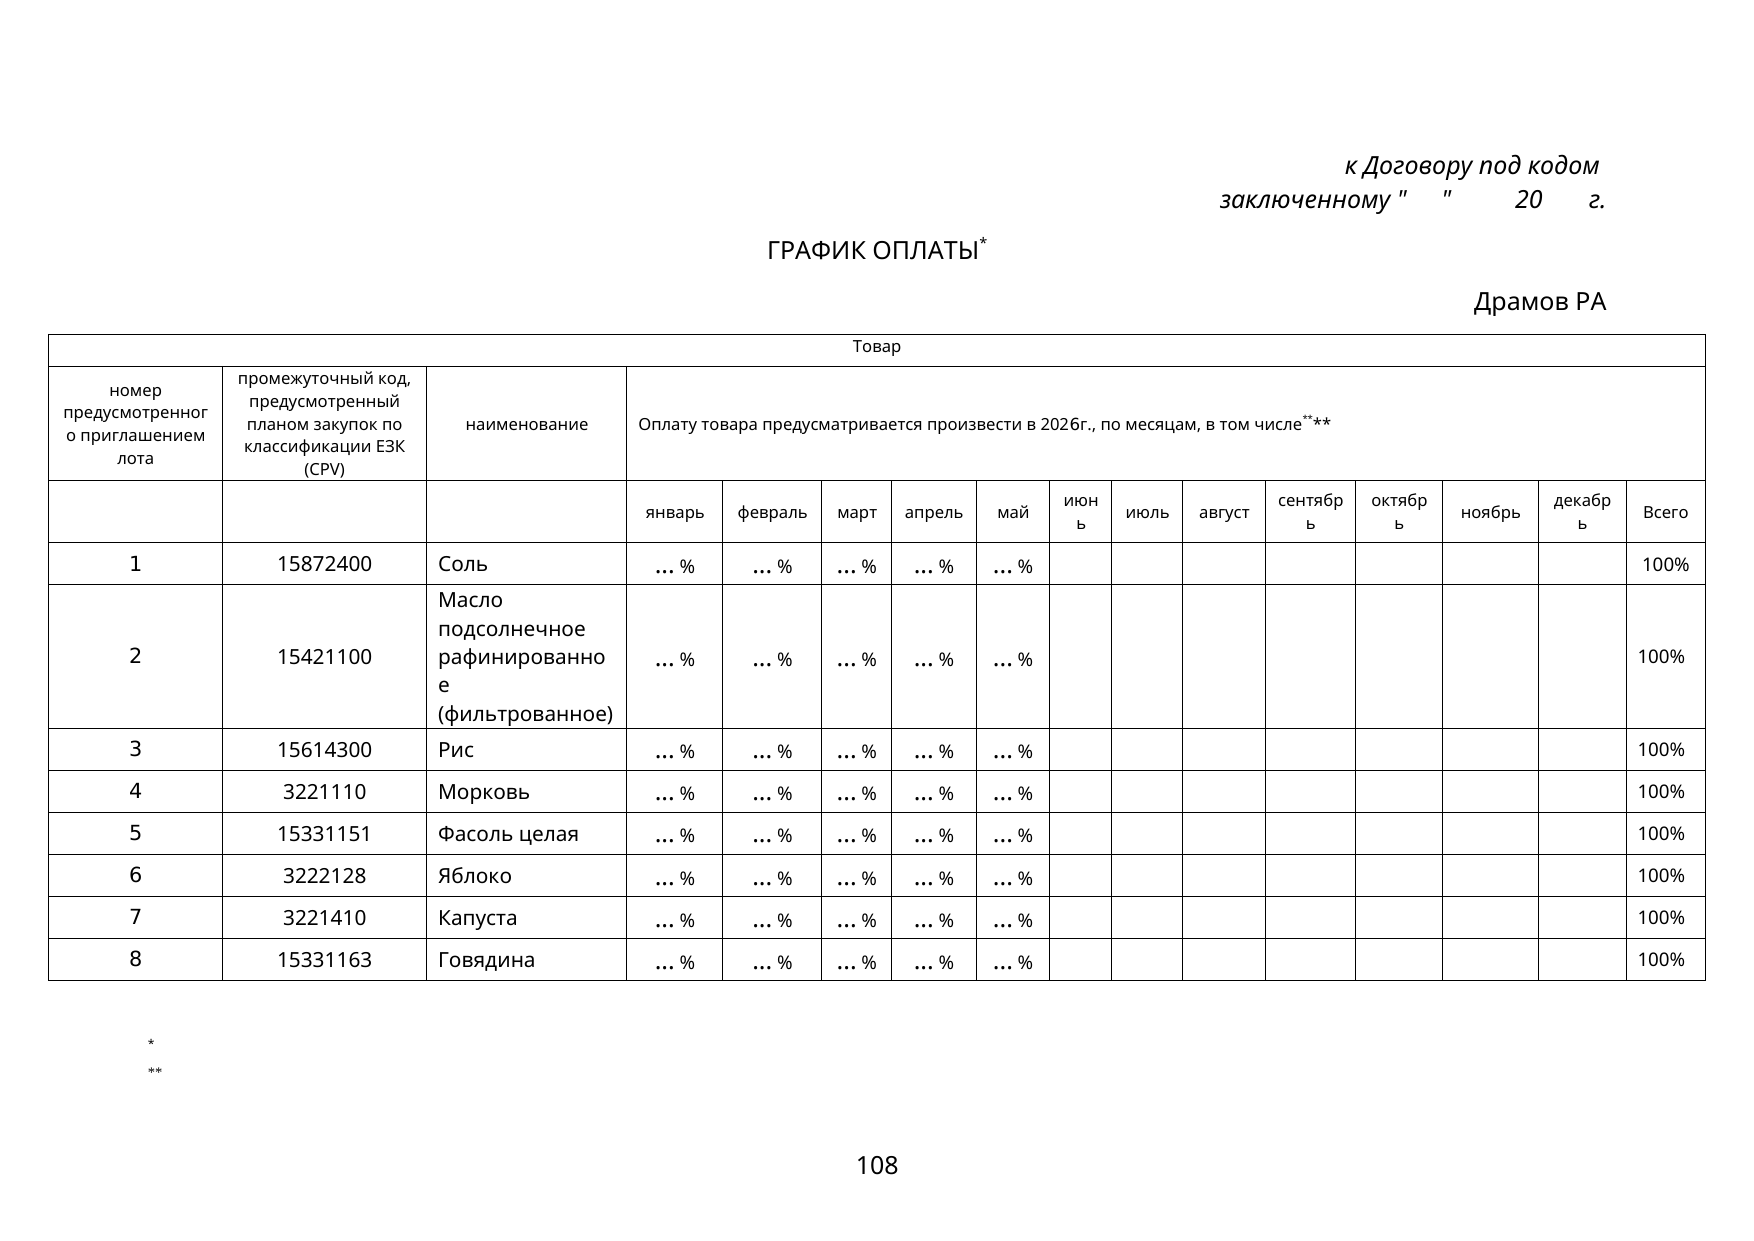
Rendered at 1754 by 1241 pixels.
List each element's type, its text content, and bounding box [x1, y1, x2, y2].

table_cell ... % [892, 543, 976, 584]
table_cell [1112, 543, 1182, 584]
table_cell июль [1112, 481, 1182, 542]
table_cell ... % [723, 939, 821, 980]
table_cell Говядина [427, 939, 626, 980]
table_cell [1443, 585, 1538, 727]
table_cell ... % [723, 771, 821, 812]
table_cell ... % [977, 813, 1049, 854]
table_cell август [1183, 481, 1265, 542]
table_cell [1356, 543, 1442, 584]
table_cell ... % [822, 813, 891, 854]
table_cell ... % [627, 543, 722, 584]
table_cell ... % [822, 771, 891, 812]
table_cell июнь [1050, 481, 1111, 542]
table_cell ... % [822, 855, 891, 896]
table_cell [1050, 771, 1111, 812]
table_cell 100% [1627, 729, 1705, 769]
table_cell [1050, 939, 1111, 980]
table_cell наименование [427, 367, 626, 480]
table_cell март [822, 481, 891, 542]
table_cell [1050, 813, 1111, 854]
table_cell Морковь [427, 771, 626, 812]
table_cell [1443, 855, 1538, 896]
table_cell 15614300 [223, 729, 426, 769]
table_cell ... % [627, 729, 722, 769]
table_cell ... % [723, 543, 821, 584]
table_cell ... % [892, 939, 976, 980]
table_header Товар [49, 335, 1705, 366]
table_cell ... % [627, 813, 722, 854]
table_cell Яблоко [427, 855, 626, 896]
table_cell [1356, 939, 1442, 980]
table_cell 100% [1627, 855, 1705, 896]
table_cell ... % [822, 585, 891, 727]
table_cell ... % [627, 939, 722, 980]
table_cell май [977, 481, 1049, 542]
table_cell ... % [723, 729, 821, 769]
table_cell январь [627, 481, 722, 542]
table_cell 7 [49, 897, 222, 938]
table_cell [1183, 729, 1265, 769]
table_cell [1183, 939, 1265, 980]
table_cell ... % [723, 813, 821, 854]
table_cell Оплату товара предусматривается произвести в 2026г., по месяцам, в том числе** [627, 367, 1705, 480]
table_cell [1050, 729, 1111, 769]
table_cell 5 [49, 813, 222, 854]
table_cell [1356, 813, 1442, 854]
table_cell [1539, 855, 1626, 896]
table_cell ... % [822, 543, 891, 584]
table_cell ... % [627, 855, 722, 896]
table_cell [1266, 543, 1355, 584]
table_cell [1050, 897, 1111, 938]
table_cell 100% [1627, 543, 1705, 584]
table_cell [1539, 585, 1626, 727]
table_cell 100% [1627, 585, 1705, 727]
table_cell 15331151 [223, 813, 426, 854]
table_cell [1266, 585, 1355, 727]
table_cell 100% [1627, 771, 1705, 812]
table_cell ... % [892, 813, 976, 854]
table_cell [1443, 771, 1538, 812]
table_cell [223, 481, 426, 542]
table_cell [1356, 855, 1442, 896]
table_cell [1539, 813, 1626, 854]
table_cell 15872400 [223, 543, 426, 584]
table_cell ... % [723, 855, 821, 896]
table_cell 6 [49, 855, 222, 896]
table_cell апрель [892, 481, 976, 542]
table_cell [1183, 585, 1265, 727]
table_cell [1443, 543, 1538, 584]
table_cell 4 [49, 771, 222, 812]
table_cell 8 [49, 939, 222, 980]
table_cell ... % [977, 939, 1049, 980]
table_cell [1112, 813, 1182, 854]
table_cell [1539, 939, 1626, 980]
table_cell 3221410 [223, 897, 426, 938]
table_cell ... % [892, 855, 976, 896]
table_cell [1539, 771, 1626, 812]
table_cell [1266, 855, 1355, 896]
table_cell ... % [977, 897, 1049, 938]
table_cell ... % [892, 585, 976, 727]
table_cell [1183, 813, 1265, 854]
text к Договору под кодом заключенному " " 20 г. [148, 148, 1606, 216]
table_cell 2 [49, 585, 222, 727]
table_cell ... % [977, 585, 1049, 727]
table_cell [1266, 939, 1355, 980]
table_cell ... % [627, 771, 722, 812]
table_cell [1112, 771, 1182, 812]
table_cell [1050, 543, 1111, 584]
table_cell [49, 481, 222, 542]
table_cell [1112, 585, 1182, 727]
table_cell [1443, 897, 1538, 938]
table_cell ... % [892, 729, 976, 769]
table_cell [1266, 771, 1355, 812]
table_cell Фасоль целая [427, 813, 626, 854]
table_cell 3221110 [223, 771, 426, 812]
table_cell ... % [822, 897, 891, 938]
table_cell [1050, 585, 1111, 727]
table_cell [1183, 543, 1265, 584]
table_cell [1443, 939, 1538, 980]
table_cell ... % [892, 897, 976, 938]
table_cell 15331163 [223, 939, 426, 980]
table_cell 3222128 [223, 855, 426, 896]
table_cell [1266, 813, 1355, 854]
table_cell номер предусмотренного приглашением лота [49, 367, 222, 480]
table_cell [1539, 897, 1626, 938]
table_cell [1356, 771, 1442, 812]
table_cell [1539, 543, 1626, 584]
table_cell сентябрь [1266, 481, 1355, 542]
table_cell ноябрь [1443, 481, 1538, 542]
text ГРАФИК ОПЛАТЫ* [148, 232, 1606, 267]
table_cell февраль [723, 481, 821, 542]
table_cell ... % [627, 897, 722, 938]
table_cell [427, 481, 626, 542]
table_cell 100% [1627, 897, 1705, 938]
table_cell промежуточный код, предусмотренный планом закупок по классификации ЕЗК (CPV) [223, 367, 426, 480]
table_cell [1112, 855, 1182, 896]
table_cell ... % [627, 585, 722, 727]
table_cell Соль [427, 543, 626, 584]
table_cell [1266, 897, 1355, 938]
table_cell [1112, 897, 1182, 938]
table_cell ... % [977, 729, 1049, 769]
table_cell Капуста [427, 897, 626, 938]
table_cell 100% [1627, 939, 1705, 980]
table_cell [1443, 729, 1538, 769]
table_cell Рис [427, 729, 626, 769]
table_cell 1 [49, 543, 222, 584]
table_cell [1356, 729, 1442, 769]
table_cell декабрь [1539, 481, 1626, 542]
table_cell [1356, 897, 1442, 938]
table_cell [1266, 729, 1355, 769]
table_cell 15421100 [223, 585, 426, 727]
table_cell ... % [822, 939, 891, 980]
table_cell ... % [977, 855, 1049, 896]
table_cell [1539, 729, 1626, 769]
table_cell Масло подсолнечное рафинированное (фильтрованное) [427, 585, 626, 727]
table_cell [1112, 939, 1182, 980]
table_cell [1112, 729, 1182, 769]
table_cell [1050, 855, 1111, 896]
table_cell ... % [977, 771, 1049, 812]
text Драмов РА [148, 283, 1606, 317]
table_cell ... % [723, 585, 821, 727]
table_cell ... % [723, 897, 821, 938]
table_cell ... % [822, 729, 891, 769]
table_cell Всего [1627, 481, 1705, 542]
table_cell 3 [49, 729, 222, 769]
table_cell [1356, 585, 1442, 727]
table_cell ... % [977, 543, 1049, 584]
table_cell ... % [892, 771, 976, 812]
table_cell [1183, 855, 1265, 896]
table_cell [1183, 897, 1265, 938]
table_cell октябрь [1356, 481, 1442, 542]
table_cell [1183, 771, 1265, 812]
table_cell [1443, 813, 1538, 854]
table_cell 100% [1627, 813, 1705, 854]
